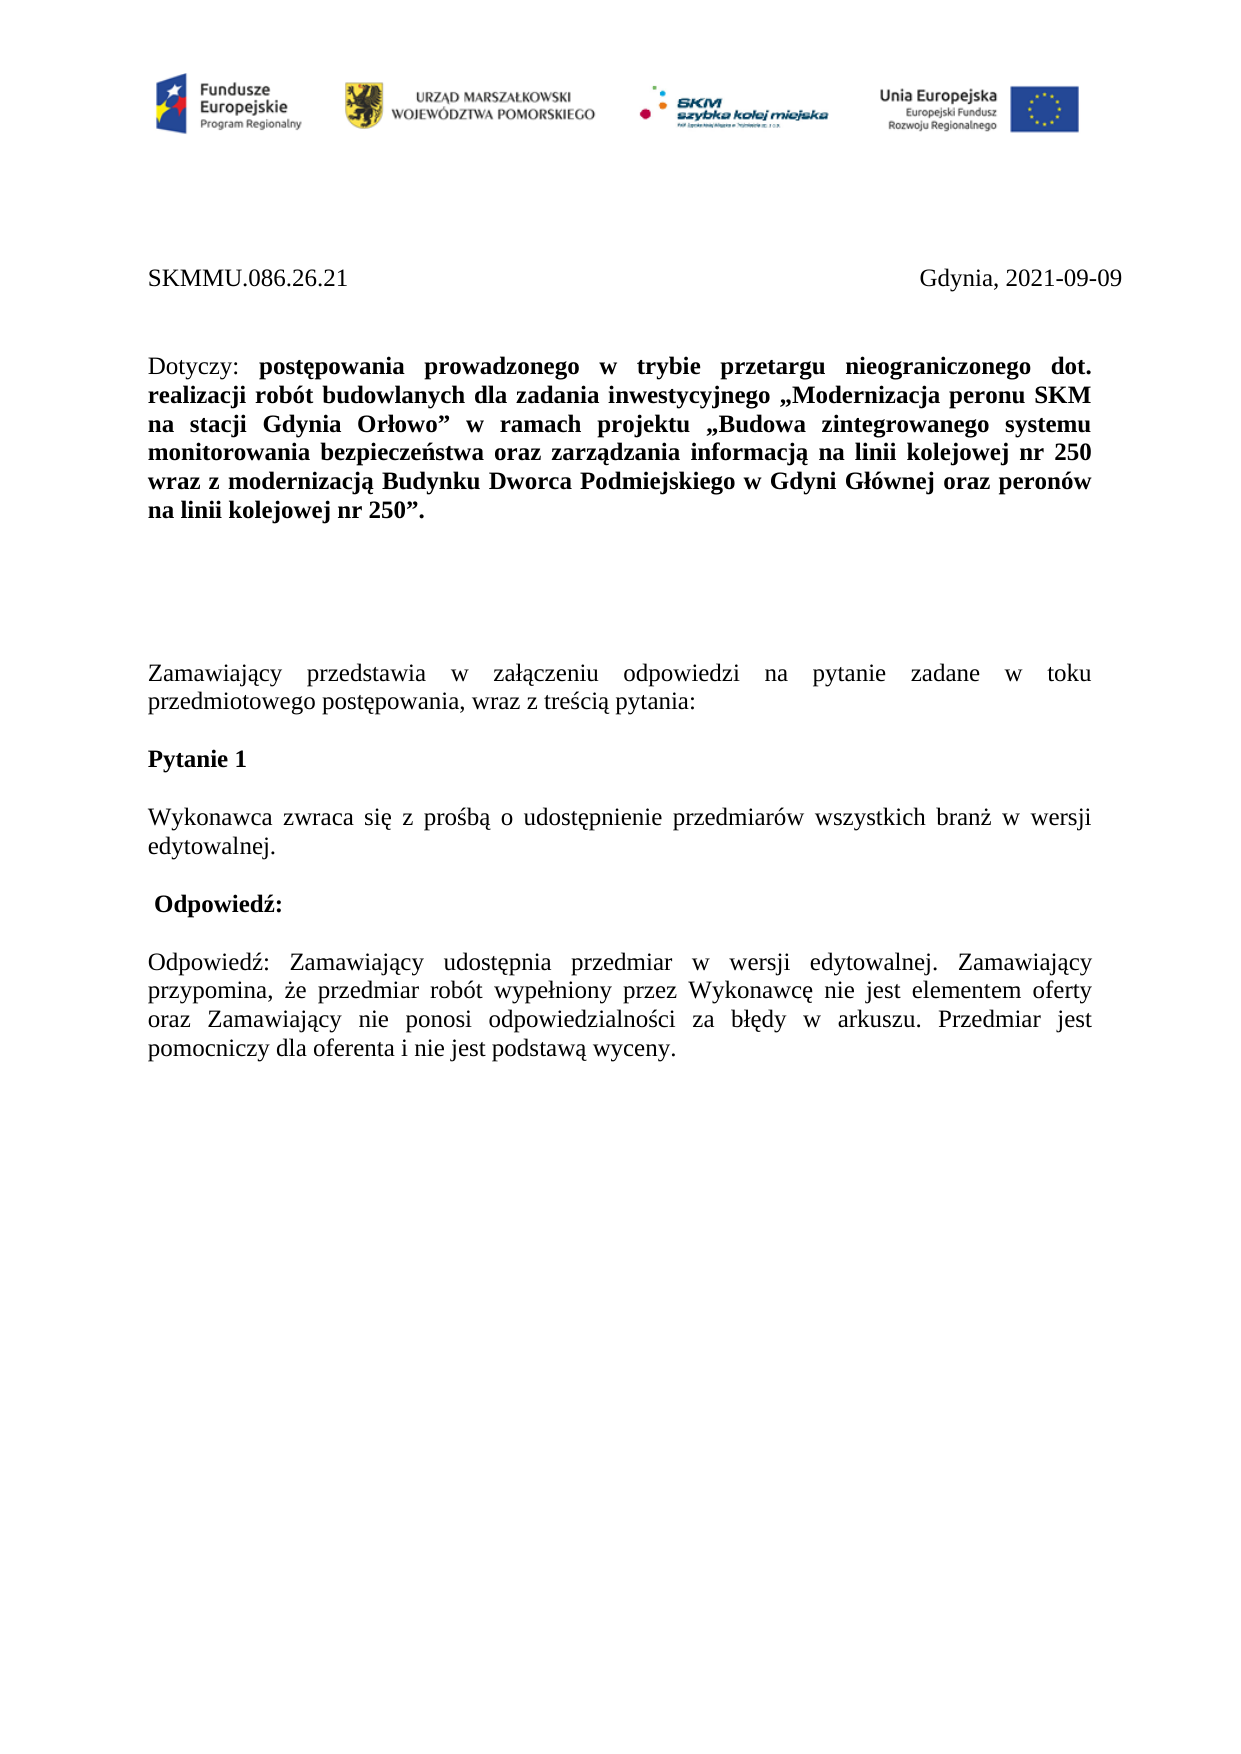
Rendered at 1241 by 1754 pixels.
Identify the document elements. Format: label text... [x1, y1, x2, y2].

text Wykonawca zwraca się z prośbą o udostępnienie przedmiarów wszystkich branż w wersji edytowalnej. [148, 802, 1093, 860]
picture [147, 73, 1093, 148]
text Dotyczy: postępowania prowadzonego w trybie przetargu nieograniczonego dot. realizacji robót budowlanych dla zadania inwestycyjnego „Modernizacja peronu SKM na stacji Gdynia Orłowo” w ramach projektu „Budowa zintegrowanego systemu monitorowania bezpieczeństwa oraz zarządzania informacją na linii kolejowej nr 250 wraz z modernizacją Budynku Dworca Podmiejskiego w Gdyni Głównej oraz peronów na linii kolejowej nr 250”. [148, 351, 1093, 524]
text Zamawiający przedstawia w załączeniu odpowiedzi na pytanie zadane w toku przedmiotowego postępowania, wraz z treścią pytania: [148, 658, 1093, 715]
text SKMMU.086.26.21 Gdynia, 2021-09-09 [148, 263, 1093, 292]
text Odpowiedź: Zamawiający udostępnia przedmiar w wersji edytowalnej. Zamawiający przypomina, że przedmiar robót wypełniony przez Wykonawcę nie jest elementem oferty oraz Zamawiający nie ponosi odpowiedzialności za błędy w arkuszu. Przedmiar jest pomocniczy dla oferenta i nie jest podstawą wyceny. [148, 947, 1093, 1062]
text Pytanie 1 [148, 744, 1093, 773]
text Odpowiedź: [148, 889, 1093, 918]
